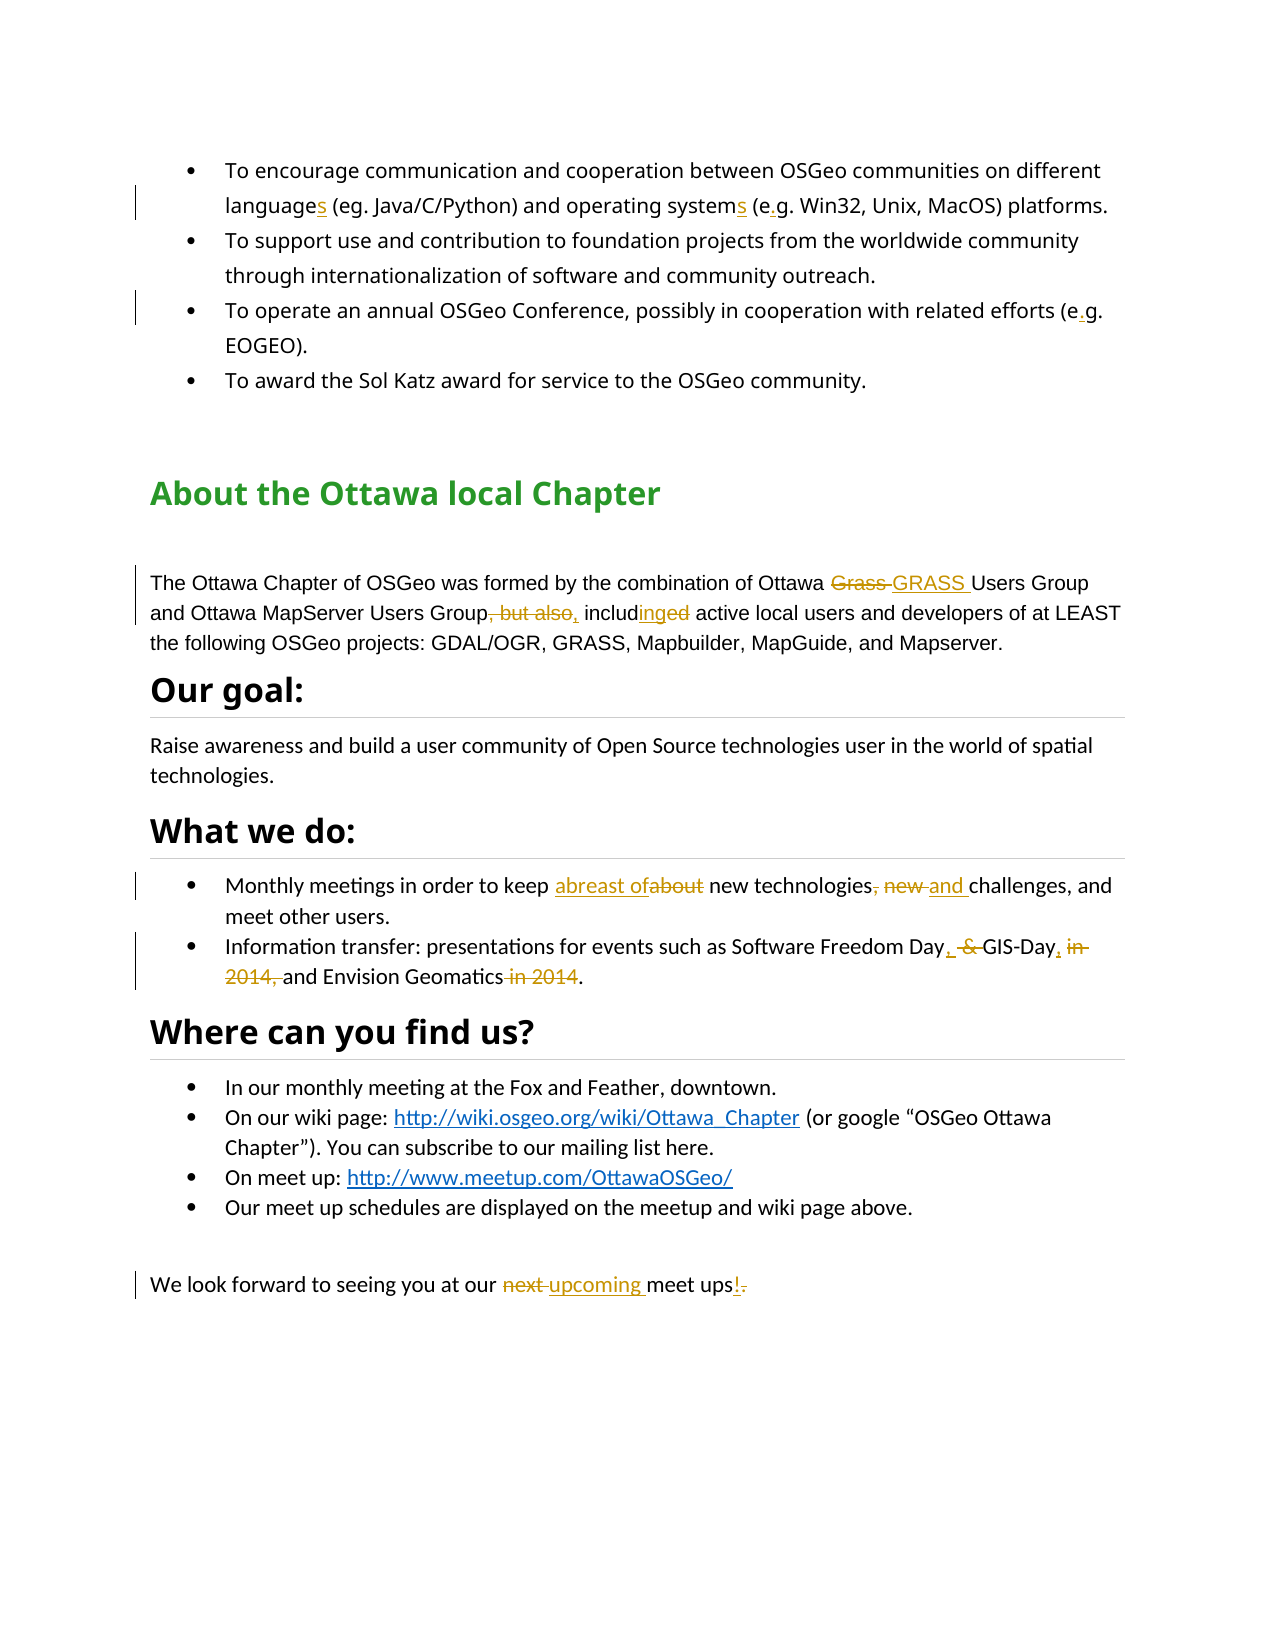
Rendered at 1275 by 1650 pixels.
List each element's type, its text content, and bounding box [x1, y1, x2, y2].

list To award the Sol Katz award for service to the OSGeo community. [187, 360, 1125, 395]
text We look forward to seeing you at our meet ups [150, 1271, 1125, 1299]
subtitle About the Ottawa local Chapter [150, 471, 1125, 515]
subtitle Where can you find us? [150, 1009, 1125, 1059]
subtitle What we do: [150, 808, 1125, 858]
list Monthly meetings in order to keep new technologies challenges, and meet other users. [187, 872, 1125, 930]
text The Ottawa Chapter of OSGeo was formed by the combination of Ottawa Users Group and Ottawa MapServer Users Group includ active local users and developers of at LEAST the following OSGeo projects: GDAL/OGR, GRASS, Mapbuilder, MapGuide, and Mapserver. [150, 565, 1125, 655]
list Our meet up schedules are displayed on the meetup and wiki page above. [187, 1193, 1125, 1252]
list To operate an annual OSGeo Conference, possibly in cooperation with related efforts (eg. EOGEO). [187, 290, 1125, 360]
list On our wiki page: http://wiki.osgeo.org/wiki/Ottawa_Chapter (or google “OSGeo Ottawa Chapter”). You can subscribe to our mailing list here. [187, 1103, 1125, 1161]
list To encourage communication and cooperation between OSGeo communities on different language (eg. Java/C/Python) and operating system (eg. Win32, Unix, MacOS) platforms. [187, 150, 1125, 220]
text Raise awareness and build a user community of Open Source technologies user in the world of spatial technologies. [150, 731, 1125, 789]
list To support use and contribution to foundation projects from the worldwide community through internationalization of software and community outreach. [187, 220, 1125, 290]
subtitle Our goal: [150, 667, 1125, 717]
list In our monthly meeting at the Fox and Feather, downtown. [187, 1073, 1125, 1101]
list On meet up: http://www.meetup.com/OttawaOSGeo/ [187, 1163, 1125, 1191]
list Information transfer: presentations for events such as Software Freedom DayGIS-Day and Envision Geomatics. [187, 932, 1125, 990]
